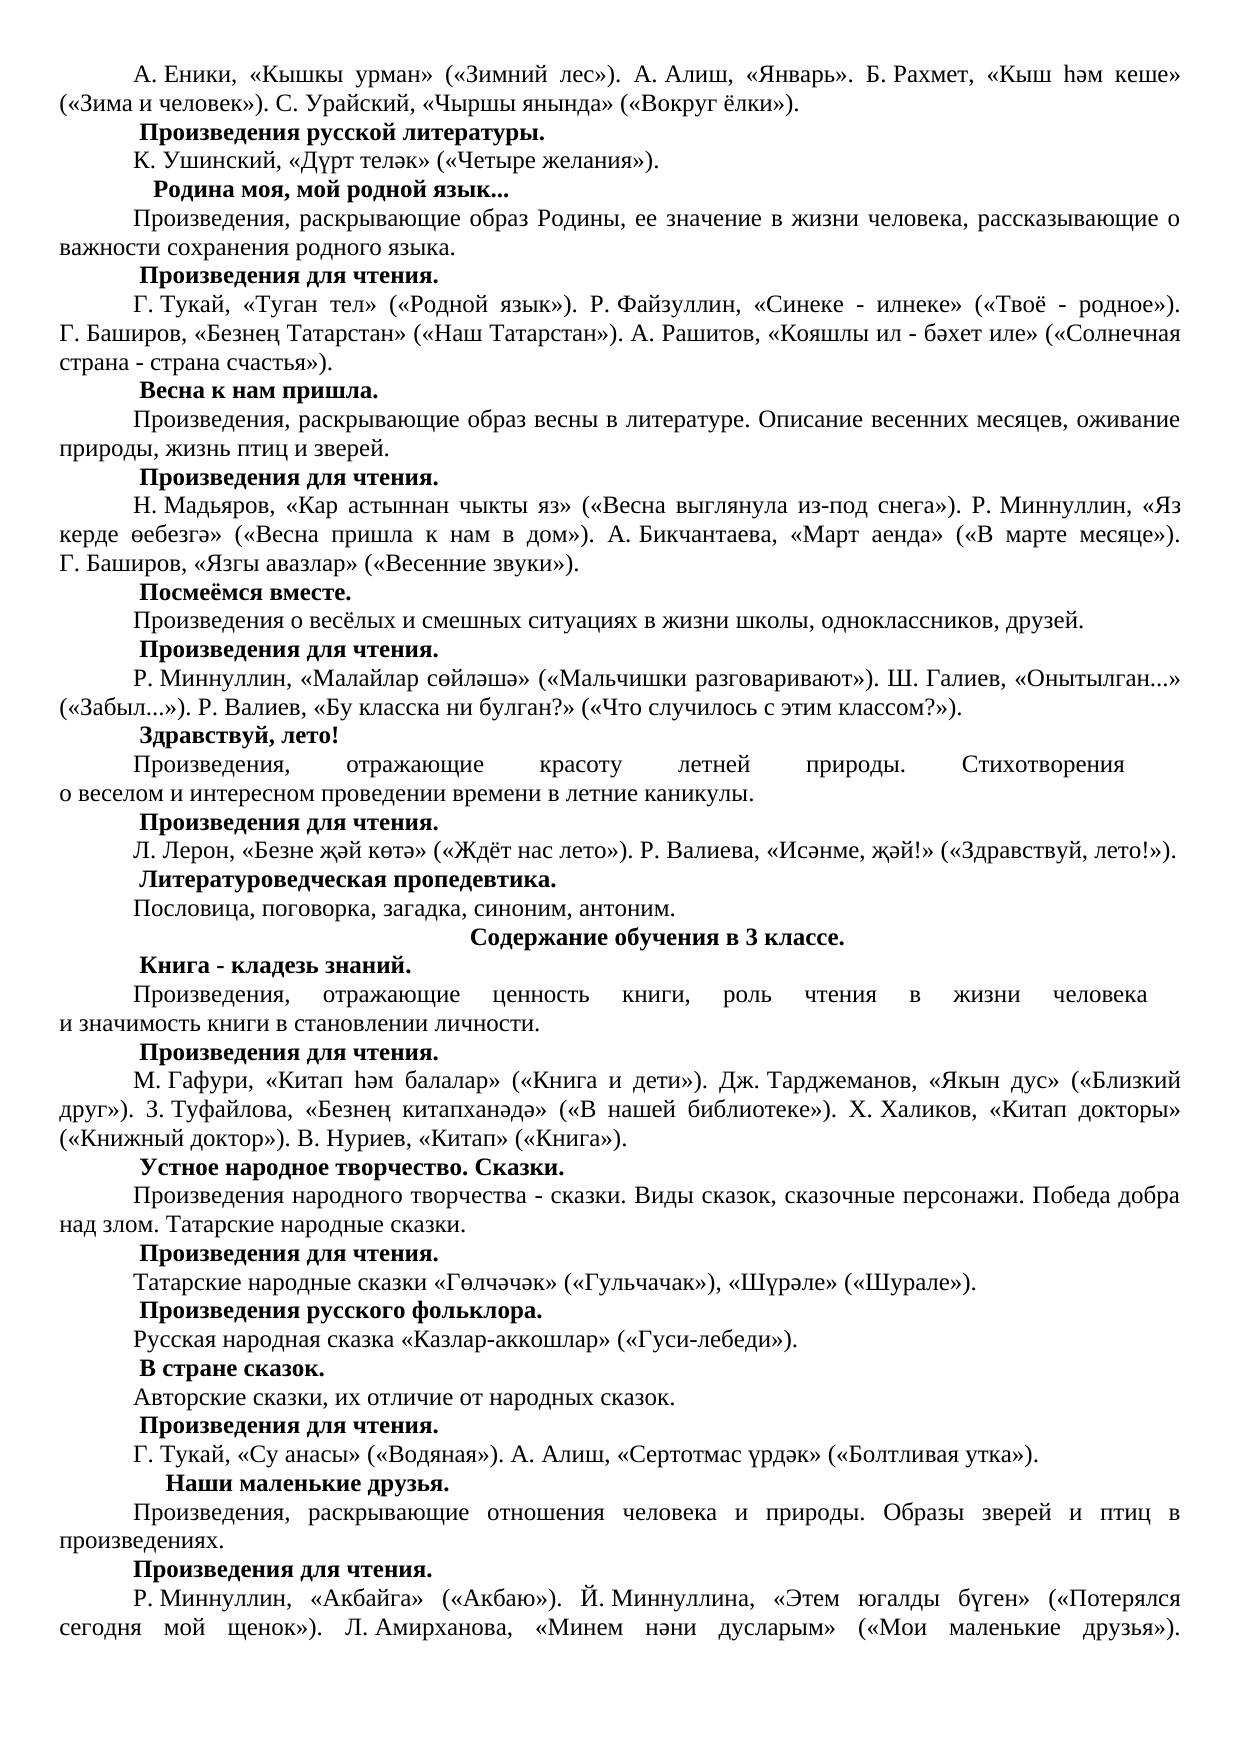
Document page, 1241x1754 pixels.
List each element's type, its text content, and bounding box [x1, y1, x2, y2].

text Произведения для чтения. [59, 1238, 1181, 1267]
text Пословица, поговорка, загадка, синоним, антоним. [59, 893, 1181, 922]
text Произведения, раскрывающие образ весны в литературе. Описание весенних месяцев, оживание природы, жизнь птиц и зверей. [59, 404, 1181, 462]
text Произведения для чтения. [59, 1554, 1181, 1583]
text Р. Миннуллин, «Малайлар сөйләшә» («Мальчишки разговаривают»). Ш. Галиев, «Онытылган...» («Забыл...»). Р. Валиев, «Бу класска ни булган?» («Что случилось с этим классом?»). [59, 663, 1181, 720]
text Произведения, раскрывающие отношения человека и природы. Образы зверей и птиц в произведениях. [59, 1497, 1181, 1554]
text Г. Тукай, «Туган тел» («Родной язык»). Р. Файзуллин, «Синеке - илнеке» («Твоё - родное»). Г. Баширов, «Безнең Татарстан» («Наш Татарстан»). А. Рашитов, «Кояшлы ил - бәхет иле» («Солнечная страна - страна счастья»). [59, 289, 1181, 375]
text Произведения русского фольклора. [59, 1295, 1181, 1324]
text Книга - кладезь знаний. [59, 950, 1181, 979]
text Литературоведческая пропедевтика. [59, 864, 1181, 893]
text Произведения русской литературы. [59, 117, 1181, 145]
text Произведения для чтения. [59, 634, 1181, 663]
text Родина моя, мой родной язык... [59, 174, 1181, 203]
text Произведения для чтения. [59, 462, 1181, 490]
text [59, 1583, 1181, 1640]
text А. Еники, «Кышкы урман» («Зимний лес»). А. Алиш, «Январь». Б. Рахмет, «Кыш һәм кеше» («Зима и человек»). С. Урайский, «Чыршы янында» («Вокруг ёлки»). [59, 59, 1181, 117]
text Л. Лерон, «Безне җәй көтә» («Ждёт нас лето»). Р. Валиева, «Исәнме, җәй!» («Здравствуй, лето!»). [59, 835, 1181, 864]
text Авторские сказки, их отличие от народных сказок. [59, 1382, 1181, 1410]
text Произведения, раскрывающие образ Родины, ее значение в жизни человека, рассказывающие о важности сохранения родного языка. [59, 203, 1181, 260]
text Произведения о весёлых и смешных ситуациях в жизни школы, одноклассников, друзей. [59, 605, 1181, 634]
text Татарские народные сказки «Гөлчәчәк» («Гульчачак»), «Шүрәле» («Шурале»). [59, 1267, 1181, 1295]
text Содержание обучения в 3 классе. [59, 922, 1181, 950]
text Здравствуй, лето! [59, 720, 1181, 749]
text Произведения, отражающие красоту летней природы. Стихотворения о веселом и интересном проведении времени в летние каникулы. [59, 749, 1181, 807]
text Произведения для чтения. [59, 260, 1181, 289]
text Наши маленькие друзья. [59, 1468, 1181, 1497]
text М. Гафури, «Китап һәм балалар» («Книга и дети»). Дж. Тарджеманов, «Якын дус» («Близкий друг»). З. Туфайлова, «Безнең китапханәдә» («В нашей библиотеке»). Х. Халиков, «Китап докторы» («Книжный доктор»). В. Нуриев, «Китап» («Книга»). [59, 1065, 1181, 1152]
text Посмеёмся вместе. [59, 577, 1181, 605]
text Устное народное творчество. Сказки. [59, 1152, 1181, 1180]
text Весна к нам пришла. [59, 375, 1181, 404]
text Произведения народного творчества - сказки. Виды сказок, сказочные персонажи. Победа добра над злом. Татарские народные сказки. [59, 1180, 1181, 1238]
text Произведения для чтения. [59, 807, 1181, 835]
text В стране сказок. [59, 1353, 1181, 1382]
text Русская народная сказка «Казлар-аккошлар» («Гуси-лебеди»). [59, 1324, 1181, 1353]
text Произведения, отражающие ценность книги, роль чтения в жизни человека и значимость книги в становлении личности. [59, 979, 1181, 1037]
text Произведения для чтения. [59, 1037, 1181, 1065]
text Н. Мадьяров, «Кар астыннан чыкты яз» («Весна выглянула из-под снега»). Р. Миннуллин, «Яз керде өебезгә» («Весна пришла к нам в дом»). А. Бикчантаева, «Март аенда» («В марте месяце»). Г. Баширов, «Язгы авазлар» («Весенние звуки»). [59, 490, 1181, 577]
text Г. Тукай, «Су анасы» («Водяная»). А. Алиш, «Сертотмас үрдәк» («Болтливая утка»). [59, 1439, 1181, 1468]
text Произведения для чтения. [59, 1410, 1181, 1439]
text К. Ушинский, «Дүрт теләк» («Четыре желания»). [59, 145, 1181, 174]
